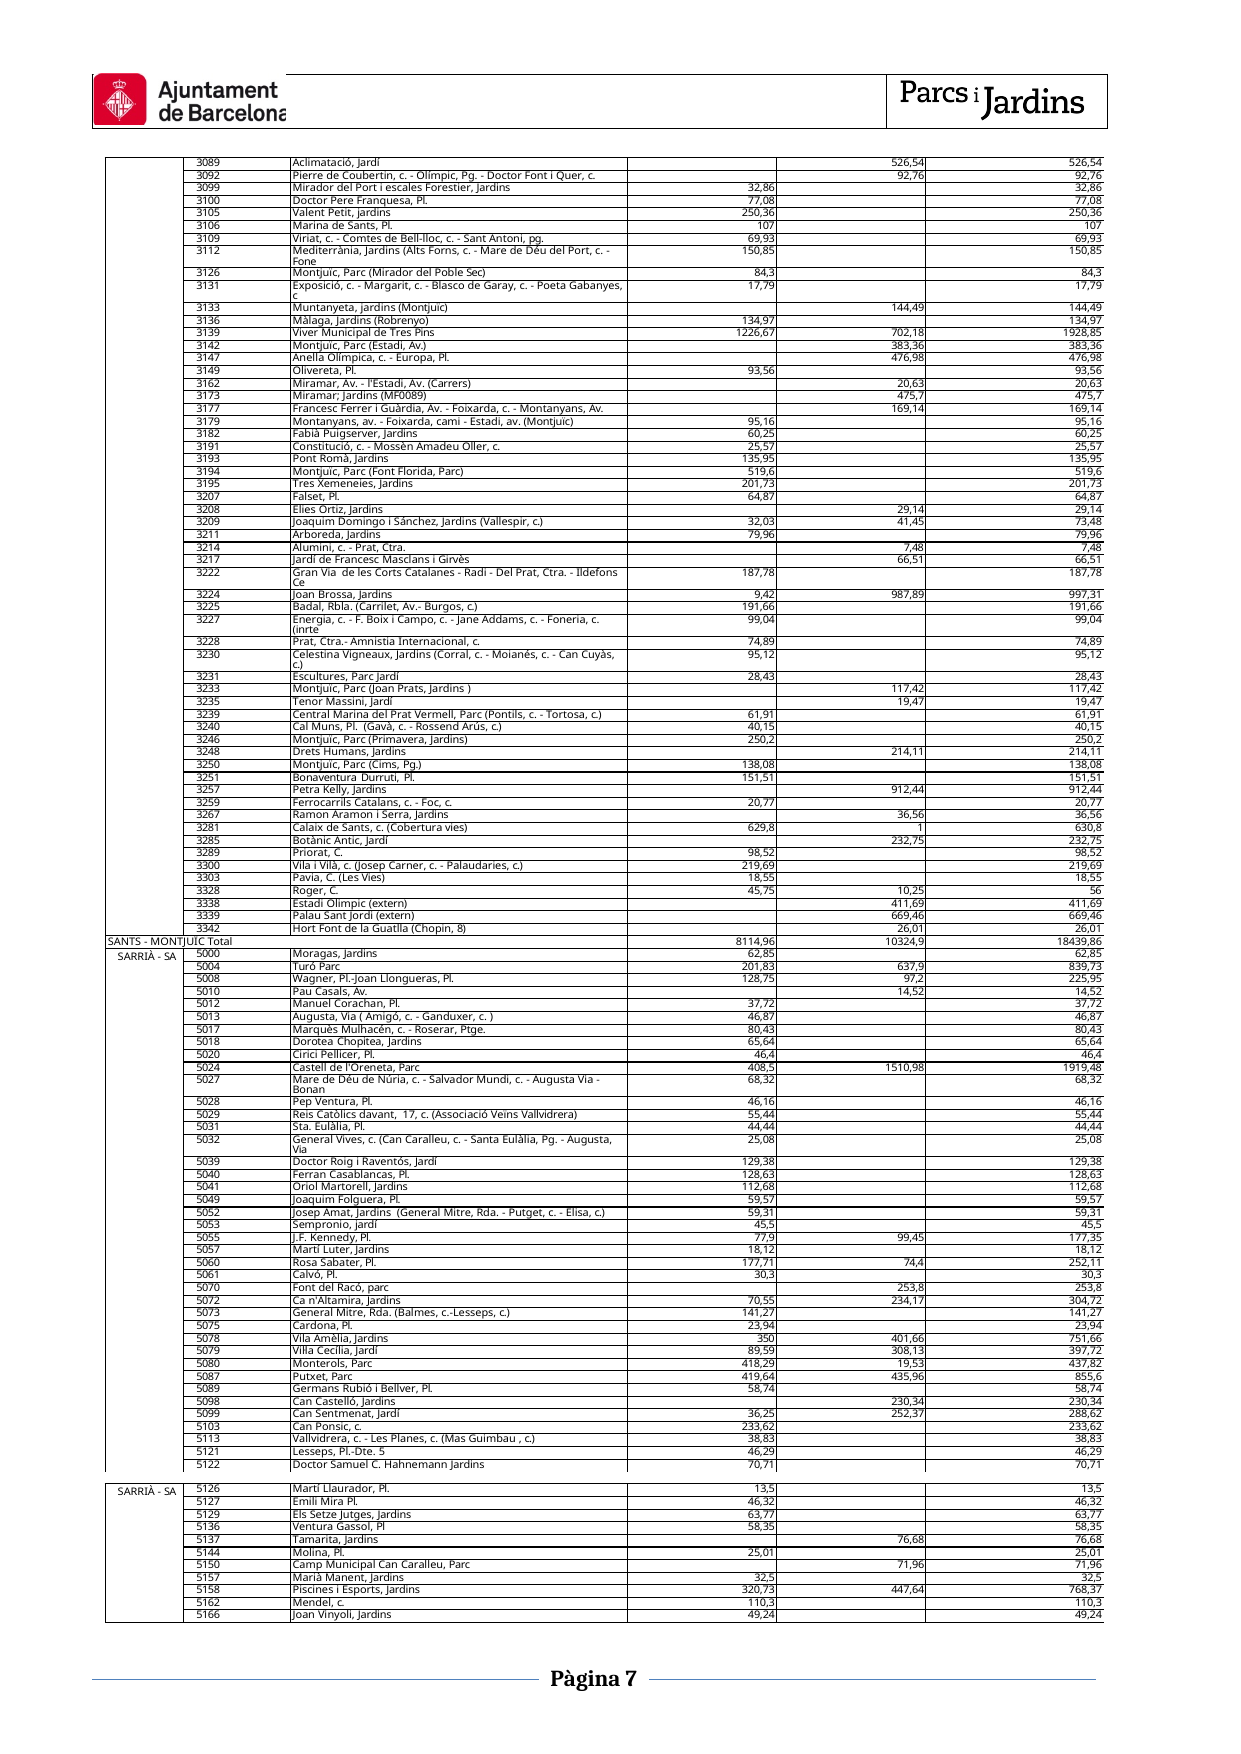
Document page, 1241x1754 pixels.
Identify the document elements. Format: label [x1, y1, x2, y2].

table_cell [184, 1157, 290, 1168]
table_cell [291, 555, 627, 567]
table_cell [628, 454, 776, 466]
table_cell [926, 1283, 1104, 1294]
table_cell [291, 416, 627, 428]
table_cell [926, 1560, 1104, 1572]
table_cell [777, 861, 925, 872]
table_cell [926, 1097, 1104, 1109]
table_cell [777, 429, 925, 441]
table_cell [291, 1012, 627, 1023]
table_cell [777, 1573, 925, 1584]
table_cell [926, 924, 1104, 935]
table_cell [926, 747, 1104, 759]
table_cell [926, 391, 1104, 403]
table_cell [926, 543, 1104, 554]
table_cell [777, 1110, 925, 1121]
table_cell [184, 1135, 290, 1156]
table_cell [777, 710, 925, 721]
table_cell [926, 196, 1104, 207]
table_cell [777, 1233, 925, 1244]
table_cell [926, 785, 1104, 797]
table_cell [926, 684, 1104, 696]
picture [92, 73, 286, 124]
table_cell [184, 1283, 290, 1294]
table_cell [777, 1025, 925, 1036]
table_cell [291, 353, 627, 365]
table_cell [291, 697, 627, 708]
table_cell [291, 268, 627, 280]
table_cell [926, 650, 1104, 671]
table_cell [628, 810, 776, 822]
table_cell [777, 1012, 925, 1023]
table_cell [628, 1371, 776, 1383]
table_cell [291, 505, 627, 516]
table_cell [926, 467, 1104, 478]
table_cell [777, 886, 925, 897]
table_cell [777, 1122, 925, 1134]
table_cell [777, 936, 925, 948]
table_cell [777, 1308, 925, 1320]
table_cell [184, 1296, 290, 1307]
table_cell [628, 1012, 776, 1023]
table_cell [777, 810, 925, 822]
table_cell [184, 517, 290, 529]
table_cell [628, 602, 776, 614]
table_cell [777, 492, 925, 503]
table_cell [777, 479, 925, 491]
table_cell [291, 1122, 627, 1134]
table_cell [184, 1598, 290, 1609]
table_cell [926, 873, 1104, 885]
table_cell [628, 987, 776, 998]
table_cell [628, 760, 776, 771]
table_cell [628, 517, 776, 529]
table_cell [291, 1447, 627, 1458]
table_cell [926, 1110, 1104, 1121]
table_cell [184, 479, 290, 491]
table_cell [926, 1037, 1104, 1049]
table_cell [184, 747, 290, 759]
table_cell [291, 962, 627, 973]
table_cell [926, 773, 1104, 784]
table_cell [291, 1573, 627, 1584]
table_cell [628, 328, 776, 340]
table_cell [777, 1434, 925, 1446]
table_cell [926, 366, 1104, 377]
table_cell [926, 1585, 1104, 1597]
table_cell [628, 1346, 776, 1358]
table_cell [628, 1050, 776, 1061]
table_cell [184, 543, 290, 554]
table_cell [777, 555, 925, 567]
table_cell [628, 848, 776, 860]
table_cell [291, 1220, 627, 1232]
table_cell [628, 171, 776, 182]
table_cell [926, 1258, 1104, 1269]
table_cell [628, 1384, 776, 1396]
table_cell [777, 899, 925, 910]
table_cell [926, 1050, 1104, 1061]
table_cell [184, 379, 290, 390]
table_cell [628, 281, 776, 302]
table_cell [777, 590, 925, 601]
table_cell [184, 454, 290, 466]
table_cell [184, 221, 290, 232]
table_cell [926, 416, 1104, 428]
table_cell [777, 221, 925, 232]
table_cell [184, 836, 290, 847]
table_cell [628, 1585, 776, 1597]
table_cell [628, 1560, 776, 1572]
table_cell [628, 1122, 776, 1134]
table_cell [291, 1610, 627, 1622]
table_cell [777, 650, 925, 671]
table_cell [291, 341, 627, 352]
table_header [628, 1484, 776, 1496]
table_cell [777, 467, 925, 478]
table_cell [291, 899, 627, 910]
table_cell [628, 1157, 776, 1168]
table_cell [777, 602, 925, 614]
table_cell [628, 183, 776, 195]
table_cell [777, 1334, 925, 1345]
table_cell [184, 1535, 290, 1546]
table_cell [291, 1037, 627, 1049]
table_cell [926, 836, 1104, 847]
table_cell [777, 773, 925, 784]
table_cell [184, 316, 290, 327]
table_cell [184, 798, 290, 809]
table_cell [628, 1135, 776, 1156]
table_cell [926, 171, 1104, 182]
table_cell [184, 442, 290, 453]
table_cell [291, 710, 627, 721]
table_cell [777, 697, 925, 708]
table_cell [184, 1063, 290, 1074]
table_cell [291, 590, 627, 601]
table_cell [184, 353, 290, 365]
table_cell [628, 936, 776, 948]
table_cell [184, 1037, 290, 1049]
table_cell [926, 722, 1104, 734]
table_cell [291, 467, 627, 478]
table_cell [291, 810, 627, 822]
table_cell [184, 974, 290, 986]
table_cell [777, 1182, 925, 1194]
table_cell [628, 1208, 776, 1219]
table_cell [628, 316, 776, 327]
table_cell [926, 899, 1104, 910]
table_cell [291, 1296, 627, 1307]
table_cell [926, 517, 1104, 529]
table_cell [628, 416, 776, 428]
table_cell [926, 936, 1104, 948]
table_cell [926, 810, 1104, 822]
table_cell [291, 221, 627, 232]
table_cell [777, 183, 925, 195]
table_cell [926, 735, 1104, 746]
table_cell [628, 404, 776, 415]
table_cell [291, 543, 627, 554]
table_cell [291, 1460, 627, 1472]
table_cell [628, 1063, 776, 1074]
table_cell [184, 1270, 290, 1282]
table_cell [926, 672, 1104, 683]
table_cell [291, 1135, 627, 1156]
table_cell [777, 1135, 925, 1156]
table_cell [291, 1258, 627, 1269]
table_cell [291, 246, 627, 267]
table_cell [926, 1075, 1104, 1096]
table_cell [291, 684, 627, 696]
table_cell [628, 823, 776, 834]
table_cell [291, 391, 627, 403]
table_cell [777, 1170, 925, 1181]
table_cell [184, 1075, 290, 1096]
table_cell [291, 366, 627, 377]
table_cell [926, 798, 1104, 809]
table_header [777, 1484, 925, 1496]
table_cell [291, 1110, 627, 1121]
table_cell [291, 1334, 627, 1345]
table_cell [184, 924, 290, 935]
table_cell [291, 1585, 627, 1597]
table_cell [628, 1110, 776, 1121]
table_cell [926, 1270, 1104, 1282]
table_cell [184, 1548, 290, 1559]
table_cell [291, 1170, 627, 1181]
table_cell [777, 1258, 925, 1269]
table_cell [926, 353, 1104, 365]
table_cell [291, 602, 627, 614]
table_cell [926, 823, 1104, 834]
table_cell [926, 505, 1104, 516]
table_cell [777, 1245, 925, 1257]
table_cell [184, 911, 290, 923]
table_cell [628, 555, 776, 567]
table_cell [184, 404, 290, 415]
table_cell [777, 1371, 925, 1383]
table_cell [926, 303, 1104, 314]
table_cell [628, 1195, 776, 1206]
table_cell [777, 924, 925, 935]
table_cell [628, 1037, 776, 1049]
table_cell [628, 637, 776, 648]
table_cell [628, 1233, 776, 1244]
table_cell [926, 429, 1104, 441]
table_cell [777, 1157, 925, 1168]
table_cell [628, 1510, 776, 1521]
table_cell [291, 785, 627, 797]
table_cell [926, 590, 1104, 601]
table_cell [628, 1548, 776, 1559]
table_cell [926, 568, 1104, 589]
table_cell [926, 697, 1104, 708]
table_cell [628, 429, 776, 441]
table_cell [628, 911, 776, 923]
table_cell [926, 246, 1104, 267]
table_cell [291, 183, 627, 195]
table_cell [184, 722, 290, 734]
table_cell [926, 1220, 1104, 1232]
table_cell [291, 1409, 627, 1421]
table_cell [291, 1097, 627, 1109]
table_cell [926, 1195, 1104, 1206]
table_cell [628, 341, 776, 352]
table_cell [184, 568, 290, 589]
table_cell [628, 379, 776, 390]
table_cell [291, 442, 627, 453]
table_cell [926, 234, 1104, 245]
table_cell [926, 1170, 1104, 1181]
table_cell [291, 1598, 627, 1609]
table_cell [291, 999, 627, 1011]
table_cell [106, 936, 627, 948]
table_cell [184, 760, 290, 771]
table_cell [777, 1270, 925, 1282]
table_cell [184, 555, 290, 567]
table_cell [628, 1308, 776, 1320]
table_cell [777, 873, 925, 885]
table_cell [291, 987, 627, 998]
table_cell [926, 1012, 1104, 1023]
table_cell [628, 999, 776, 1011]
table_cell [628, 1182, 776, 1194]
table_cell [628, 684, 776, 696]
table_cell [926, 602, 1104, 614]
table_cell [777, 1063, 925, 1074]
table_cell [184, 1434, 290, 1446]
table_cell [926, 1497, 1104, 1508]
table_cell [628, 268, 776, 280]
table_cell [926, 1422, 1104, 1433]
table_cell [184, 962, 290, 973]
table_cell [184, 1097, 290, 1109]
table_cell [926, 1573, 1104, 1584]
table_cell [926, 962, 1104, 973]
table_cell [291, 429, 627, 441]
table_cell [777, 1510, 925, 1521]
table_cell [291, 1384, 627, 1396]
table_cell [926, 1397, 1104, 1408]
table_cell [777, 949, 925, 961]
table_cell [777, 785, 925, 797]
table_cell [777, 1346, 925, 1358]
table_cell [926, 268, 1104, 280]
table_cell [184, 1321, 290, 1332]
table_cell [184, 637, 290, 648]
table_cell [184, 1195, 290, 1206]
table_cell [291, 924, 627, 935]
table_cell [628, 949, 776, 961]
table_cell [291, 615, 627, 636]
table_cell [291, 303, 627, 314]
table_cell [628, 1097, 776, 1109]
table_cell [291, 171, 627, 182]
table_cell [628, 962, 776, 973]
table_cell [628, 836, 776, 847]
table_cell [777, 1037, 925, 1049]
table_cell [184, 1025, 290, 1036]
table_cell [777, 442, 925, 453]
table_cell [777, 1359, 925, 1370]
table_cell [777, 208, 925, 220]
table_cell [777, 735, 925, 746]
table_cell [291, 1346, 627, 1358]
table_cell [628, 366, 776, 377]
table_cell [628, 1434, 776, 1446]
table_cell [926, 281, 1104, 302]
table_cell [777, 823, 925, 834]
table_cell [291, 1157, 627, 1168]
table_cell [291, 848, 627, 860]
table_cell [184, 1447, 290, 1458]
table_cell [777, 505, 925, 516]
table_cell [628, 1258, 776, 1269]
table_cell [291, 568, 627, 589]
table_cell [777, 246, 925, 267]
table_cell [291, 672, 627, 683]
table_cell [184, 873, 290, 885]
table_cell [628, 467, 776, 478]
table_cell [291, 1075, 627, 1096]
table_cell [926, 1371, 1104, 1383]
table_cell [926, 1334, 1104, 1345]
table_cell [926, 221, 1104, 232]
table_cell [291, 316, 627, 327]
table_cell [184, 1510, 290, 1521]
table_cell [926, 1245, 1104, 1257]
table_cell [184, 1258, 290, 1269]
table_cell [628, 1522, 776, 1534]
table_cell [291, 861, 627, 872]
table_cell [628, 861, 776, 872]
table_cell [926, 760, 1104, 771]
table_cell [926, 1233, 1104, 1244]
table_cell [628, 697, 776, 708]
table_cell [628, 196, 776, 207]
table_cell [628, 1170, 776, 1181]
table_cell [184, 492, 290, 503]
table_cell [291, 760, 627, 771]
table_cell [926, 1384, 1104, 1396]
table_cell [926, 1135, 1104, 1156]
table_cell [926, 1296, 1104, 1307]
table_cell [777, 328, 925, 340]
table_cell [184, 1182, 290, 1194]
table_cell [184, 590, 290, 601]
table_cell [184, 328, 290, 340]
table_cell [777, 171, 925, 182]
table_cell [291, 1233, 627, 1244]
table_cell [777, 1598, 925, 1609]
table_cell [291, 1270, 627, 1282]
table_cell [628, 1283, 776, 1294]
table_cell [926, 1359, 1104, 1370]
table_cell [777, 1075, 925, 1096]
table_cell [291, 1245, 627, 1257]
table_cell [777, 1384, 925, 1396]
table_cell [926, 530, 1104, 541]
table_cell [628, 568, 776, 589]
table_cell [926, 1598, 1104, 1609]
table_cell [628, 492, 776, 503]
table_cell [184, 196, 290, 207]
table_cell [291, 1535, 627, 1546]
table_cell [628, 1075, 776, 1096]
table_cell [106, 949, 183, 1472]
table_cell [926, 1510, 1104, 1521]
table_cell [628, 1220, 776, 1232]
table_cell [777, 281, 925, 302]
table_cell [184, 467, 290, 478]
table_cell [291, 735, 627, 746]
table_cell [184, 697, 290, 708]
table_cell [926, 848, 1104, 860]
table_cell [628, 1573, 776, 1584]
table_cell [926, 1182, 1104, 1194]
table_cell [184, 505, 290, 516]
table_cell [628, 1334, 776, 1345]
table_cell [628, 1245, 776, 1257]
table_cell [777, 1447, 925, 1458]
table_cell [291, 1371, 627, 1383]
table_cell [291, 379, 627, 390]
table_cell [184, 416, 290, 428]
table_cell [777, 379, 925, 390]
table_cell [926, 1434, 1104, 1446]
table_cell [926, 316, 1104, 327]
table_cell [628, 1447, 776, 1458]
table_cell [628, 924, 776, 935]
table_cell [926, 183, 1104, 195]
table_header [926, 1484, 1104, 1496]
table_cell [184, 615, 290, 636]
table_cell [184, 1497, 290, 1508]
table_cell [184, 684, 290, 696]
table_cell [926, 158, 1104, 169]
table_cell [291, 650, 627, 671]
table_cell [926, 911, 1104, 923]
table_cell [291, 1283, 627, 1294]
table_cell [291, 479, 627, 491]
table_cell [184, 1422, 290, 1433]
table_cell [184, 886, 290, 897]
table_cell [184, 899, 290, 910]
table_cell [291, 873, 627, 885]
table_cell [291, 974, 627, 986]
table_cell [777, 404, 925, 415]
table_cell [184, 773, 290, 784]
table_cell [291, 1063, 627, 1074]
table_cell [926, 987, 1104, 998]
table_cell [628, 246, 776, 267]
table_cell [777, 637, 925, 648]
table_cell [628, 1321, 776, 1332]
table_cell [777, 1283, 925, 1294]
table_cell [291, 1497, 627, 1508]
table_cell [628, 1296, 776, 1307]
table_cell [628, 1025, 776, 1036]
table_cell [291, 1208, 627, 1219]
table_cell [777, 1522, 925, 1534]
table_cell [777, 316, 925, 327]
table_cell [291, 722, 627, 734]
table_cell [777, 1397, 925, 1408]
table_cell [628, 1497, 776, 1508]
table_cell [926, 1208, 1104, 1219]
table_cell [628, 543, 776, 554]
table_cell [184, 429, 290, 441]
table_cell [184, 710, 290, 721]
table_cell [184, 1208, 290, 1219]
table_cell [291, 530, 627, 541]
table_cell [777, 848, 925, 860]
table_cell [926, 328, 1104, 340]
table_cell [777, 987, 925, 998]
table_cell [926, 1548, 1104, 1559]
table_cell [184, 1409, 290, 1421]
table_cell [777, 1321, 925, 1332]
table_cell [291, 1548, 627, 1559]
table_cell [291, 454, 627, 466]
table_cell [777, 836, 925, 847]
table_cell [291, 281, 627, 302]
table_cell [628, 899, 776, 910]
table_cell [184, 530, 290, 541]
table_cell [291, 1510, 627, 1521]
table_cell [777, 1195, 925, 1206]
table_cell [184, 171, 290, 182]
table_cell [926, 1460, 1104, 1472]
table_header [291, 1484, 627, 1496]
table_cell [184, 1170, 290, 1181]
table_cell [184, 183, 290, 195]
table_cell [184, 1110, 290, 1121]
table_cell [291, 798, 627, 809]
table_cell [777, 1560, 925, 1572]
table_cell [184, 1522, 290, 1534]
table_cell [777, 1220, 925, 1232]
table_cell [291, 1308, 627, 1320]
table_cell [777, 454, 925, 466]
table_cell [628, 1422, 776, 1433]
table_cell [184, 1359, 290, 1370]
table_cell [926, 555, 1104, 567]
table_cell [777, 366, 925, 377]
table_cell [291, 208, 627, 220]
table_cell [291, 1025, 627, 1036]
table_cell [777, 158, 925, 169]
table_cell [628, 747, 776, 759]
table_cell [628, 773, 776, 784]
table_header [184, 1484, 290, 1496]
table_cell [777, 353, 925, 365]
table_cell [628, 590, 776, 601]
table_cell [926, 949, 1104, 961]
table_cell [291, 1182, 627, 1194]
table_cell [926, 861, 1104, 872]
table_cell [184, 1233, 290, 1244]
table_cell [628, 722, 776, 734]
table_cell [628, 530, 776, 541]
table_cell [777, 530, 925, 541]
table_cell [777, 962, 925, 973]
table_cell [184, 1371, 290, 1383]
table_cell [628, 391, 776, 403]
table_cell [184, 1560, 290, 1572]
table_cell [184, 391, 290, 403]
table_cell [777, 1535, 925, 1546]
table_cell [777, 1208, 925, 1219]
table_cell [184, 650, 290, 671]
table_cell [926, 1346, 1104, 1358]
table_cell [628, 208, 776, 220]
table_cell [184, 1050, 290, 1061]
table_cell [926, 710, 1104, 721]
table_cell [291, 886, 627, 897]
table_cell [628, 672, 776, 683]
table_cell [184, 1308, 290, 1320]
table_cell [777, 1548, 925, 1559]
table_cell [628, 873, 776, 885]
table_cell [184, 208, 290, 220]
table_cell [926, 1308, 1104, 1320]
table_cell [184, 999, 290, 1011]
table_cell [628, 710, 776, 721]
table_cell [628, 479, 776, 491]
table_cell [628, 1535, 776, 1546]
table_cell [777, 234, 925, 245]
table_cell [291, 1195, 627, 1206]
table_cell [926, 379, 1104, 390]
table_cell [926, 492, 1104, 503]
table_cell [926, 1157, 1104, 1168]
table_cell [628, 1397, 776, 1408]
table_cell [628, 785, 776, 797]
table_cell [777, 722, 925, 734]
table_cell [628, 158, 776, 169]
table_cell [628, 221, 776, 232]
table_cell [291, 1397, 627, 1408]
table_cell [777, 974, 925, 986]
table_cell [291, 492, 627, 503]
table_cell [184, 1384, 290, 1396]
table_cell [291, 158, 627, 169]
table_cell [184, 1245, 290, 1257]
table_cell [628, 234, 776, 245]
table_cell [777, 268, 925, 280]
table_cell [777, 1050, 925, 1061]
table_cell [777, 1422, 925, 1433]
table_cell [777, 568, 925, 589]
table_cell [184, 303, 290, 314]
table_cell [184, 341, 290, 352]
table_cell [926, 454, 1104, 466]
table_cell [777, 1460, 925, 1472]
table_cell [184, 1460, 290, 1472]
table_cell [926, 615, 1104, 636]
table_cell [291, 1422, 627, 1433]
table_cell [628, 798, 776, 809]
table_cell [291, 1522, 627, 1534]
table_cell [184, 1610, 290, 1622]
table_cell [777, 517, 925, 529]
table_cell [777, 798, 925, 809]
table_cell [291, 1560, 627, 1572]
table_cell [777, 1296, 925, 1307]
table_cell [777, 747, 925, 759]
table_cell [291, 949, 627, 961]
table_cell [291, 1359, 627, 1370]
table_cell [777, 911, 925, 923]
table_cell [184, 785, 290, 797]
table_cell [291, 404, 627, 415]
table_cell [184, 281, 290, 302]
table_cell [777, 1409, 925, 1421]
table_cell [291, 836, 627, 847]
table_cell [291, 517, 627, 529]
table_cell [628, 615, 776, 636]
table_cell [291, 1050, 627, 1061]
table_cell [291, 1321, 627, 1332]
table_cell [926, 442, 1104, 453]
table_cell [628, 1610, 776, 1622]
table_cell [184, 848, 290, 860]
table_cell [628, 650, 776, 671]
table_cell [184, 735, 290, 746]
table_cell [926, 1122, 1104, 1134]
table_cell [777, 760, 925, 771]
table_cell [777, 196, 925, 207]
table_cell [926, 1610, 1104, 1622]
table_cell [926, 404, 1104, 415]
picture [897, 74, 1090, 125]
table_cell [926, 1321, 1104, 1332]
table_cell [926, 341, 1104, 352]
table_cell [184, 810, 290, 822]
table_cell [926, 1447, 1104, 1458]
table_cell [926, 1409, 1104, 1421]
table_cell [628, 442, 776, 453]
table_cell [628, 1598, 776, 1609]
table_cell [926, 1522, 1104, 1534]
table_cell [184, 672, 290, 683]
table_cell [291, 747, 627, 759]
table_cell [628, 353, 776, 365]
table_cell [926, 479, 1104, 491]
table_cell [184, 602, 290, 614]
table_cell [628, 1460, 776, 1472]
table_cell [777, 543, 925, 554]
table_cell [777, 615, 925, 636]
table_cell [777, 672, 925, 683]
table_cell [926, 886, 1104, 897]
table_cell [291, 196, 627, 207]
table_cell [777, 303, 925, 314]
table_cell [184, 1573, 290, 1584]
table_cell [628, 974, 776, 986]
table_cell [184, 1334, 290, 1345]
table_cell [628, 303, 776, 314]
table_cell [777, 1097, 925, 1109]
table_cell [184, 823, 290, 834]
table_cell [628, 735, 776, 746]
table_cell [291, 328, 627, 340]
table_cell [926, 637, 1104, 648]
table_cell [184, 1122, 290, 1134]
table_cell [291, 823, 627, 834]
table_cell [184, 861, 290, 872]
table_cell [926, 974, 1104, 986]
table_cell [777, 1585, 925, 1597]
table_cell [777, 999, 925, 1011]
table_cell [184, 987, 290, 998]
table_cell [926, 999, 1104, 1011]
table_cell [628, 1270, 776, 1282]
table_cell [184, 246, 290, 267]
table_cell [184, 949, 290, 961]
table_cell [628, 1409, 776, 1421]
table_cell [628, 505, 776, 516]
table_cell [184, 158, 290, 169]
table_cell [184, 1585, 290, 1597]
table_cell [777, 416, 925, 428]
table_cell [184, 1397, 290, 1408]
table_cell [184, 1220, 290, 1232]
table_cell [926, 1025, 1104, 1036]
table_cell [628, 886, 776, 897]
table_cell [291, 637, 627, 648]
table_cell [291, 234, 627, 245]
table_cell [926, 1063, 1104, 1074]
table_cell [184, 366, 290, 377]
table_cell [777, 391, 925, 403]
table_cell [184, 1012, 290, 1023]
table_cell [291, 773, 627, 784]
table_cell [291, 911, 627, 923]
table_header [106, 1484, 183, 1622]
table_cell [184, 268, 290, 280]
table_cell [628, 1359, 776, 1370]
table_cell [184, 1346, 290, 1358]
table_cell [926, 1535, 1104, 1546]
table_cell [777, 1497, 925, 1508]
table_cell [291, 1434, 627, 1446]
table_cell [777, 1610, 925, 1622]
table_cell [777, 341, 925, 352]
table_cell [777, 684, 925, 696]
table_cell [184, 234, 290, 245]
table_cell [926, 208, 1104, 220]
